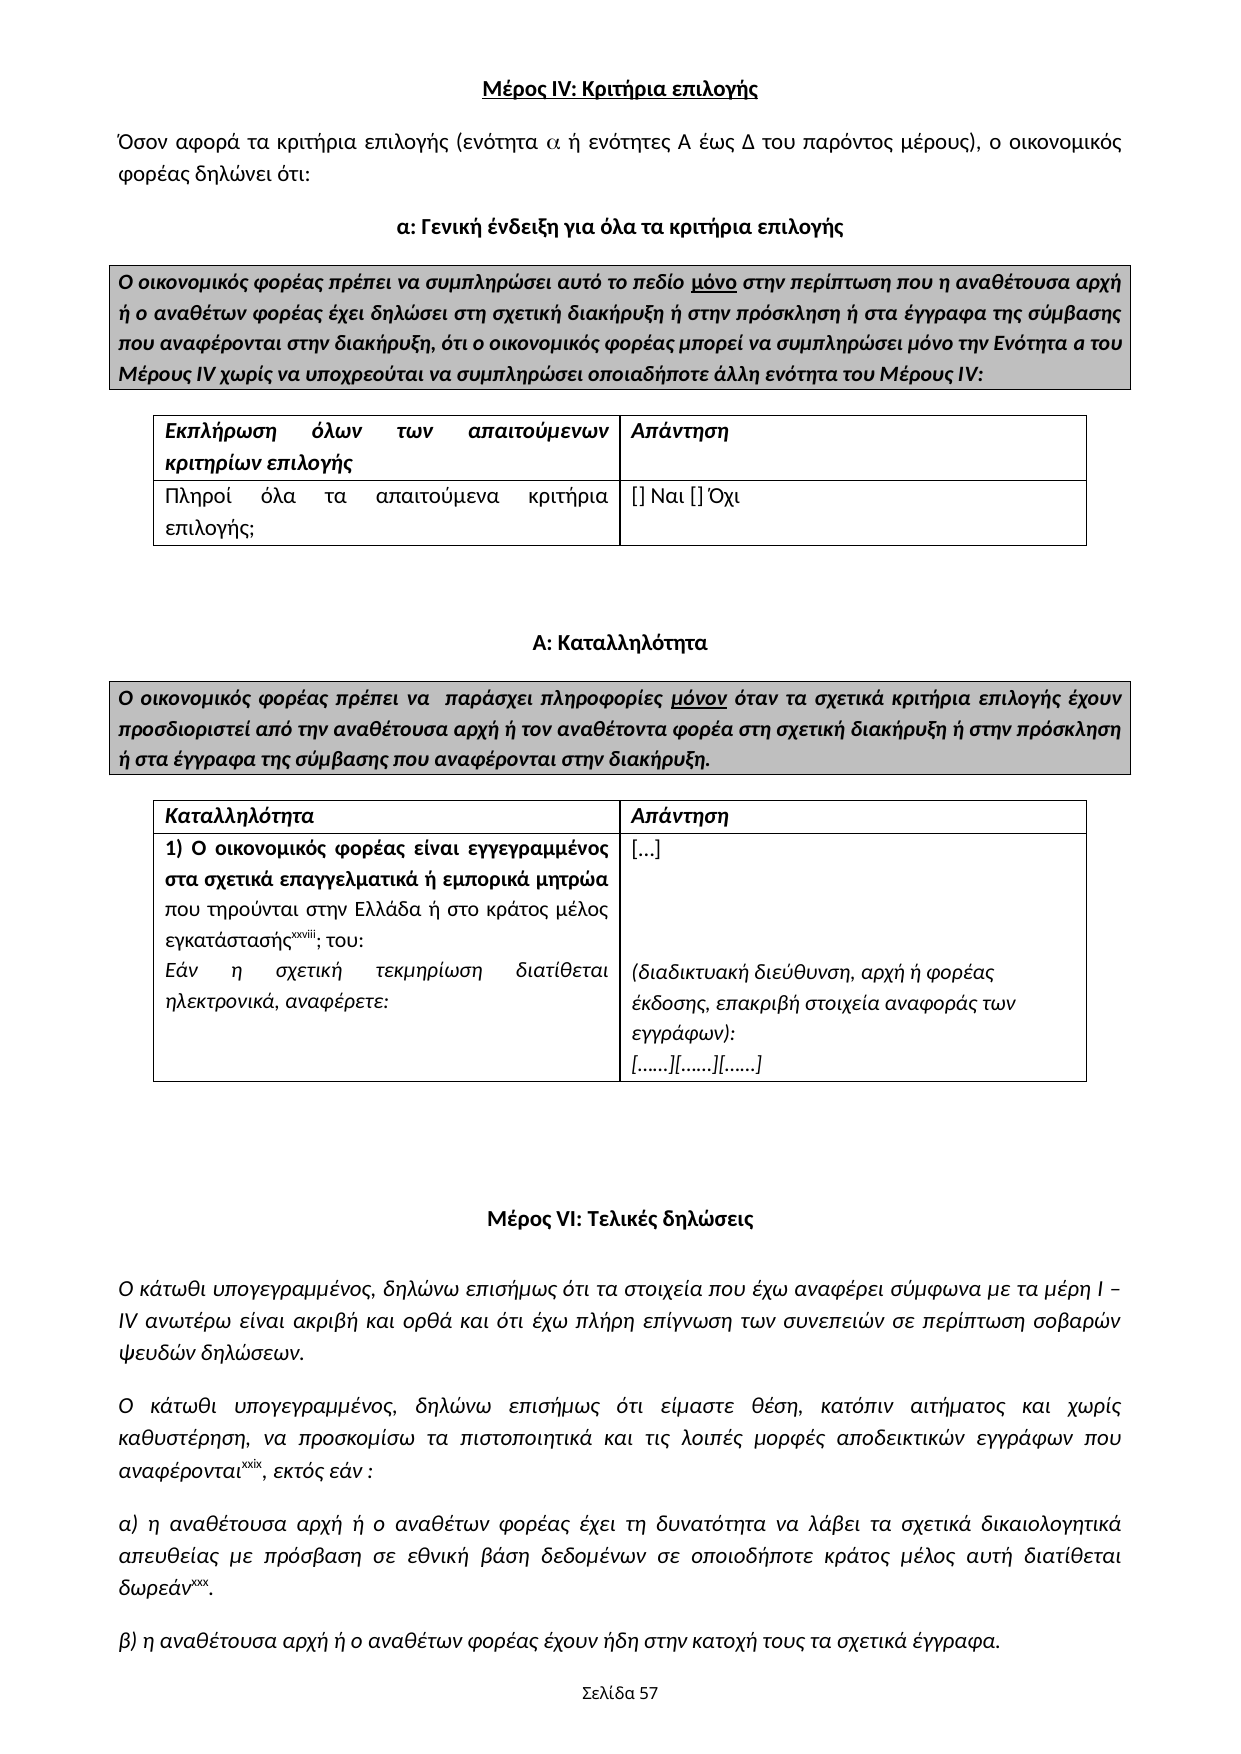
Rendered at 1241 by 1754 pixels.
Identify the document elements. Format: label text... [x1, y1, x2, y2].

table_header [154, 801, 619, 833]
text Όσον αφορά τα κριτήρια επιλογής (ενότητα  ή ενότητες Α έως Δ του παρόντος μέρους), ο οικονομικός φορέας δηλώνει ότι: [118, 127, 1122, 187]
text Ο κάτωθι υπογεγραμμένος, δηλώνω επισήμως ότι είμαστε θέση, κατόπιν αιτήματος και χωρίς καθυστέρηση, να προσκομίσω τα πιστοποιητικά και τις λοιπές μορφές αποδεικτικών εγγράφων που αναφέρονται, εκτός εάν : [118, 1391, 1122, 1484]
text Μέρος VI: Τελικές δηλώσεις [118, 1204, 1122, 1232]
text Α: Καταλληλότητα [118, 628, 1122, 656]
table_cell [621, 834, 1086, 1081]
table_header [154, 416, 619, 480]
text Ο οικονομικός φορέας πρέπει να παράσχει πληροφορίες μόνον όταν τα σχετικά κριτήρια επιλογής έχουν προσδιοριστεί από την αναθέτουσα αρχή ή τον αναθέτοντα φορέα στη σχετική διακήρυξη ή στην πρόσκληση ή στα έγγραφα της σύμβασης που αναφέρονται στην διακήρυξη. [110, 682, 1130, 774]
text Ο οικονομικός φορέας πρέπει να συμπληρώσει αυτό το πεδίο μόνο στην περίπτωση που η αναθέτουσα αρχή ή ο αναθέτων φορέας έχει δηλώσει στη σχετική διακήρυξη ή στην πρόσκληση ή στα έγγραφα της σύμβασης που αναφέρονται στην διακήρυξη, ότι ο οικονομικός φορέας μπορεί να συμπληρώσει μόνο την Ενότητα a του Μέρους ΙV χωρίς να υποχρεούται να συμπληρώσει οποιαδήποτε άλλη ενότητα του Μέρους ΙV: [110, 266, 1130, 389]
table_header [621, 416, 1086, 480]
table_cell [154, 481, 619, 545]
text α) η αναθέτουσα αρχή ή ο αναθέτων φορέας έχει τη δυνατότητα να λάβει τα σχετικά δικαιολογητικά απευθείας με πρόσβαση σε εθνική βάση δεδομένων σε οποιοδήποτε κράτος μέλος αυτή διατίθεται δωρεάν. [118, 1509, 1122, 1601]
text β) η αναθέτουσα αρχή ή ο αναθέτων φορέας έχουν ήδη στην κατοχή τους τα σχετικά έγγραφα. [118, 1626, 1122, 1654]
text α: Γενική ένδειξη για όλα τα κριτήρια επιλογής [118, 212, 1122, 240]
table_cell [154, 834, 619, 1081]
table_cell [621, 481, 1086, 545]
text Μέρος IV: Κριτήρια επιλογής [118, 74, 1122, 102]
text Ο κάτωθι υπογεγραμμένος, δηλώνω επισήμως ότι τα στοιχεία που έχω αναφέρει σύμφωνα με τα μέρη Ι – IV ανωτέρω είναι ακριβή και ορθά και ότι έχω πλήρη επίγνωση των συνεπειών σε περίπτωση σοβαρών ψευδών δηλώσεων. [118, 1274, 1122, 1366]
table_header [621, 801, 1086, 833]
